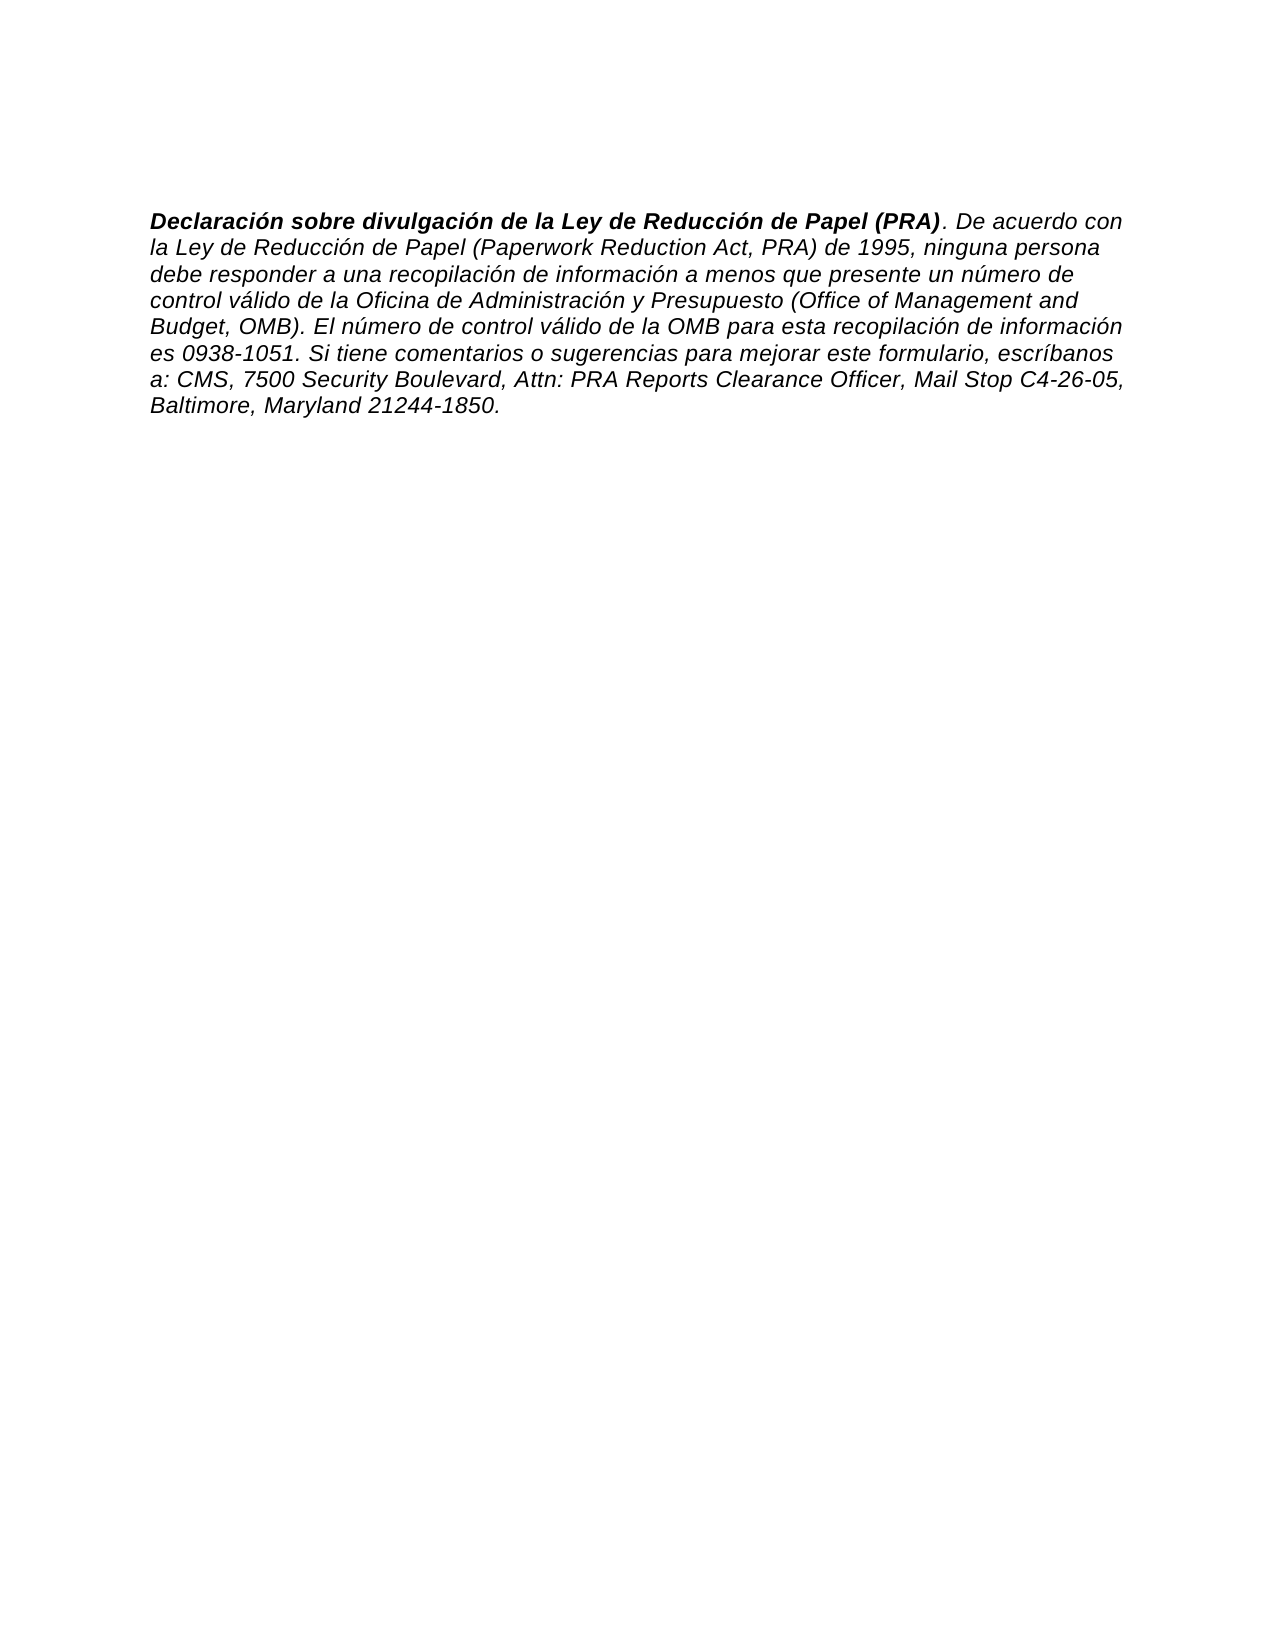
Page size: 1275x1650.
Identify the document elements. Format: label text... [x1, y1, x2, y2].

text Declaración sobre divulgación de la Ley de Reducción de Papel (PRA). De acuerdo con la Ley de Reducción de Papel (Paperwork Reduction Act, PRA) de 1995, ninguna persona debe responder a una recopilación de información a menos que presente un número de control válido de la Oficina de Administración y Presupuesto (Office of Management and Budget, OMB). El número de control válido de la OMB para esta recopilación de información es 0938-1051. Si tiene comentarios o sugerencias para mejorar este formulario, escríbanos a: CMS, 7500 Security Boulevard, Attn: PRA Reports Clearance Officer, Mail Stop C4-26-05, Baltimore, Maryland 21244-1850. [150, 208, 1139, 419]
